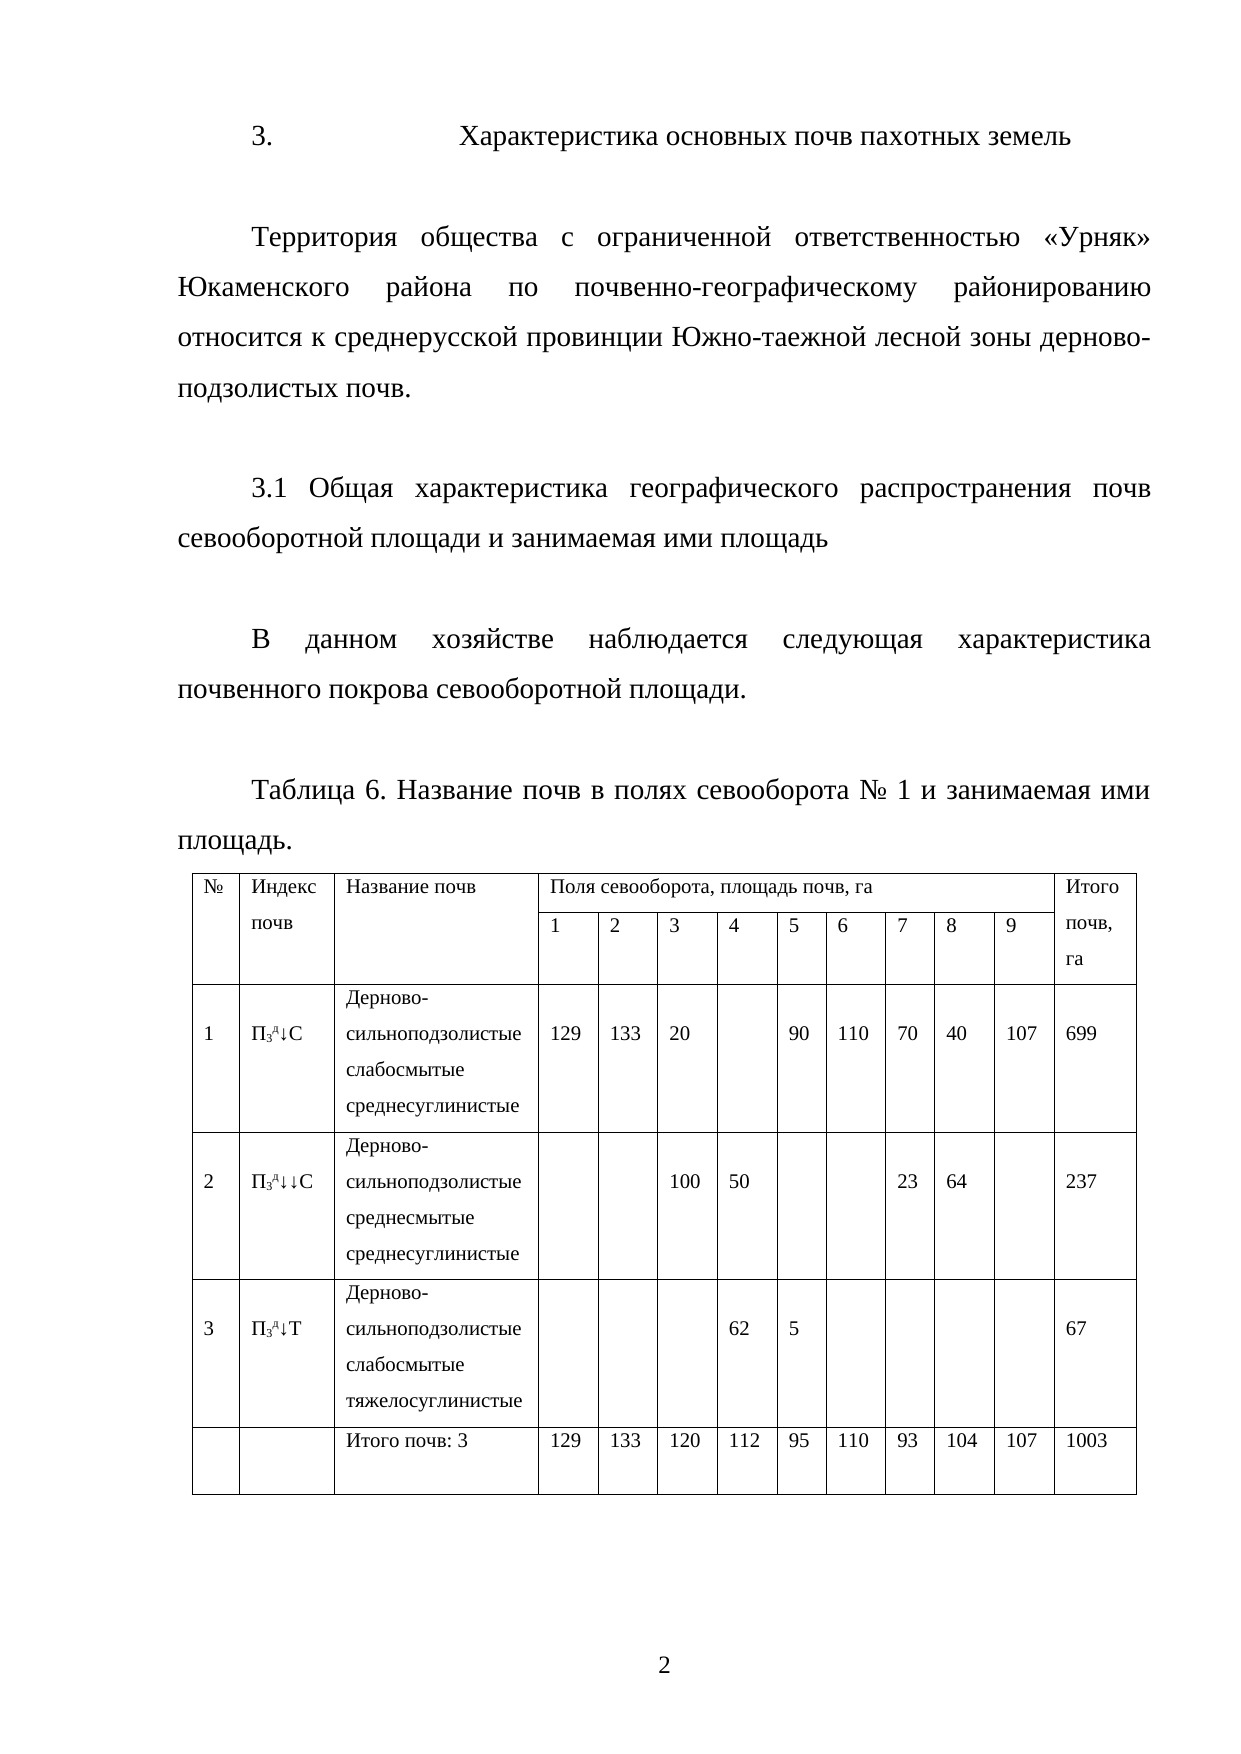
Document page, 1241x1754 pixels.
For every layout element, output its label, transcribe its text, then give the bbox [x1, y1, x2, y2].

table_cell 95 [778, 1428, 826, 1493]
table_cell 23 [886, 1133, 934, 1279]
table_cell 5 [778, 913, 826, 984]
table_cell Итого почв: 3 [335, 1428, 538, 1493]
table_cell 237 [1055, 1133, 1136, 1279]
table_cell 133 [599, 1428, 657, 1493]
table_cell 100 [658, 1133, 717, 1279]
table_cell [599, 1133, 657, 1279]
table_cell [539, 1133, 598, 1279]
table_cell 9 [995, 913, 1054, 984]
table_cell 8 [935, 913, 994, 984]
table_cell 110 [827, 985, 885, 1132]
table_cell П3д↓Т [240, 1280, 334, 1427]
table_cell [193, 1428, 239, 1493]
table_cell [827, 1133, 885, 1279]
table_header Название почв [335, 874, 538, 984]
text 3.1 Общая характеристика географического распространения почв севооборотной площади и занимаемая ими площадь [177, 470, 1152, 554]
table_cell 1 [539, 913, 598, 984]
table_cell П3д↓С [240, 985, 334, 1132]
table_cell 4 [718, 913, 777, 984]
table_cell 67 [1055, 1280, 1136, 1427]
table_header Итого почв, га [1055, 874, 1136, 984]
table_cell П3д↓↓С [240, 1133, 334, 1279]
table_cell 20 [658, 985, 717, 1132]
table_cell 7 [886, 913, 934, 984]
table_cell 2 [599, 913, 657, 984]
table_cell [995, 1133, 1054, 1279]
table_cell [718, 985, 777, 1132]
table_cell 6 [827, 913, 885, 984]
text В данном хозяйстве наблюдается следующая характеристика почвенного покрова севооборотной площади. [177, 621, 1152, 705]
table_cell [240, 1428, 334, 1493]
table_cell 3 [193, 1280, 239, 1427]
table_cell [827, 1280, 885, 1427]
table_cell [935, 1280, 994, 1427]
table_cell 62 [718, 1280, 777, 1427]
text Таблица 6. Название почв в полях севооборота № 1 и занимаемая ими площадь. [177, 772, 1152, 856]
table_cell 93 [886, 1428, 934, 1493]
table_cell 90 [778, 985, 826, 1132]
table_cell [658, 1280, 717, 1427]
table_cell [995, 1280, 1054, 1427]
table_cell 112 [718, 1428, 777, 1493]
table_cell 50 [718, 1133, 777, 1279]
table_header Поля севооборота, площадь почв, га [539, 874, 1054, 912]
table_cell Дерново-сильноподзолистые слабосмытые тяжелосуглинистые [335, 1280, 538, 1427]
table_header Индекс почв [240, 874, 334, 984]
table_cell 1003 [1055, 1428, 1136, 1493]
table_cell 1 [193, 985, 239, 1132]
table_cell 64 [935, 1133, 994, 1279]
table_cell 107 [995, 1428, 1054, 1493]
table_cell [778, 1133, 826, 1279]
table_cell 133 [599, 985, 657, 1132]
table_header № [193, 874, 239, 984]
table_cell [599, 1280, 657, 1427]
table_cell 129 [539, 1428, 598, 1493]
table_cell Дерново-сильноподзолистые среднесмытые среднесуглинистые [335, 1133, 538, 1279]
table_cell 699 [1055, 985, 1136, 1132]
table_cell 129 [539, 985, 598, 1132]
table_cell 120 [658, 1428, 717, 1493]
table_cell 107 [995, 985, 1054, 1132]
table_cell Дерново-сильноподзолистые слабосмытые среднесуглинистые [335, 985, 538, 1132]
list Характеристика основных почв пахотных земель [177, 118, 1152, 152]
table_cell 5 [778, 1280, 826, 1427]
table_cell 110 [827, 1428, 885, 1493]
table_cell [539, 1280, 598, 1427]
table_cell 104 [935, 1428, 994, 1493]
table_cell 3 [658, 913, 717, 984]
text Территория общества с ограниченной ответственностью «Урняк» Юкаменского района по почвенно-географическому районированию относится к среднерусской провинции Южно-таежной лесной зоны дерново-подзолистых почв. [177, 219, 1152, 403]
table_cell 2 [193, 1133, 239, 1279]
table_cell 40 [935, 985, 994, 1132]
table_cell 70 [886, 985, 934, 1132]
table_cell [886, 1280, 934, 1427]
